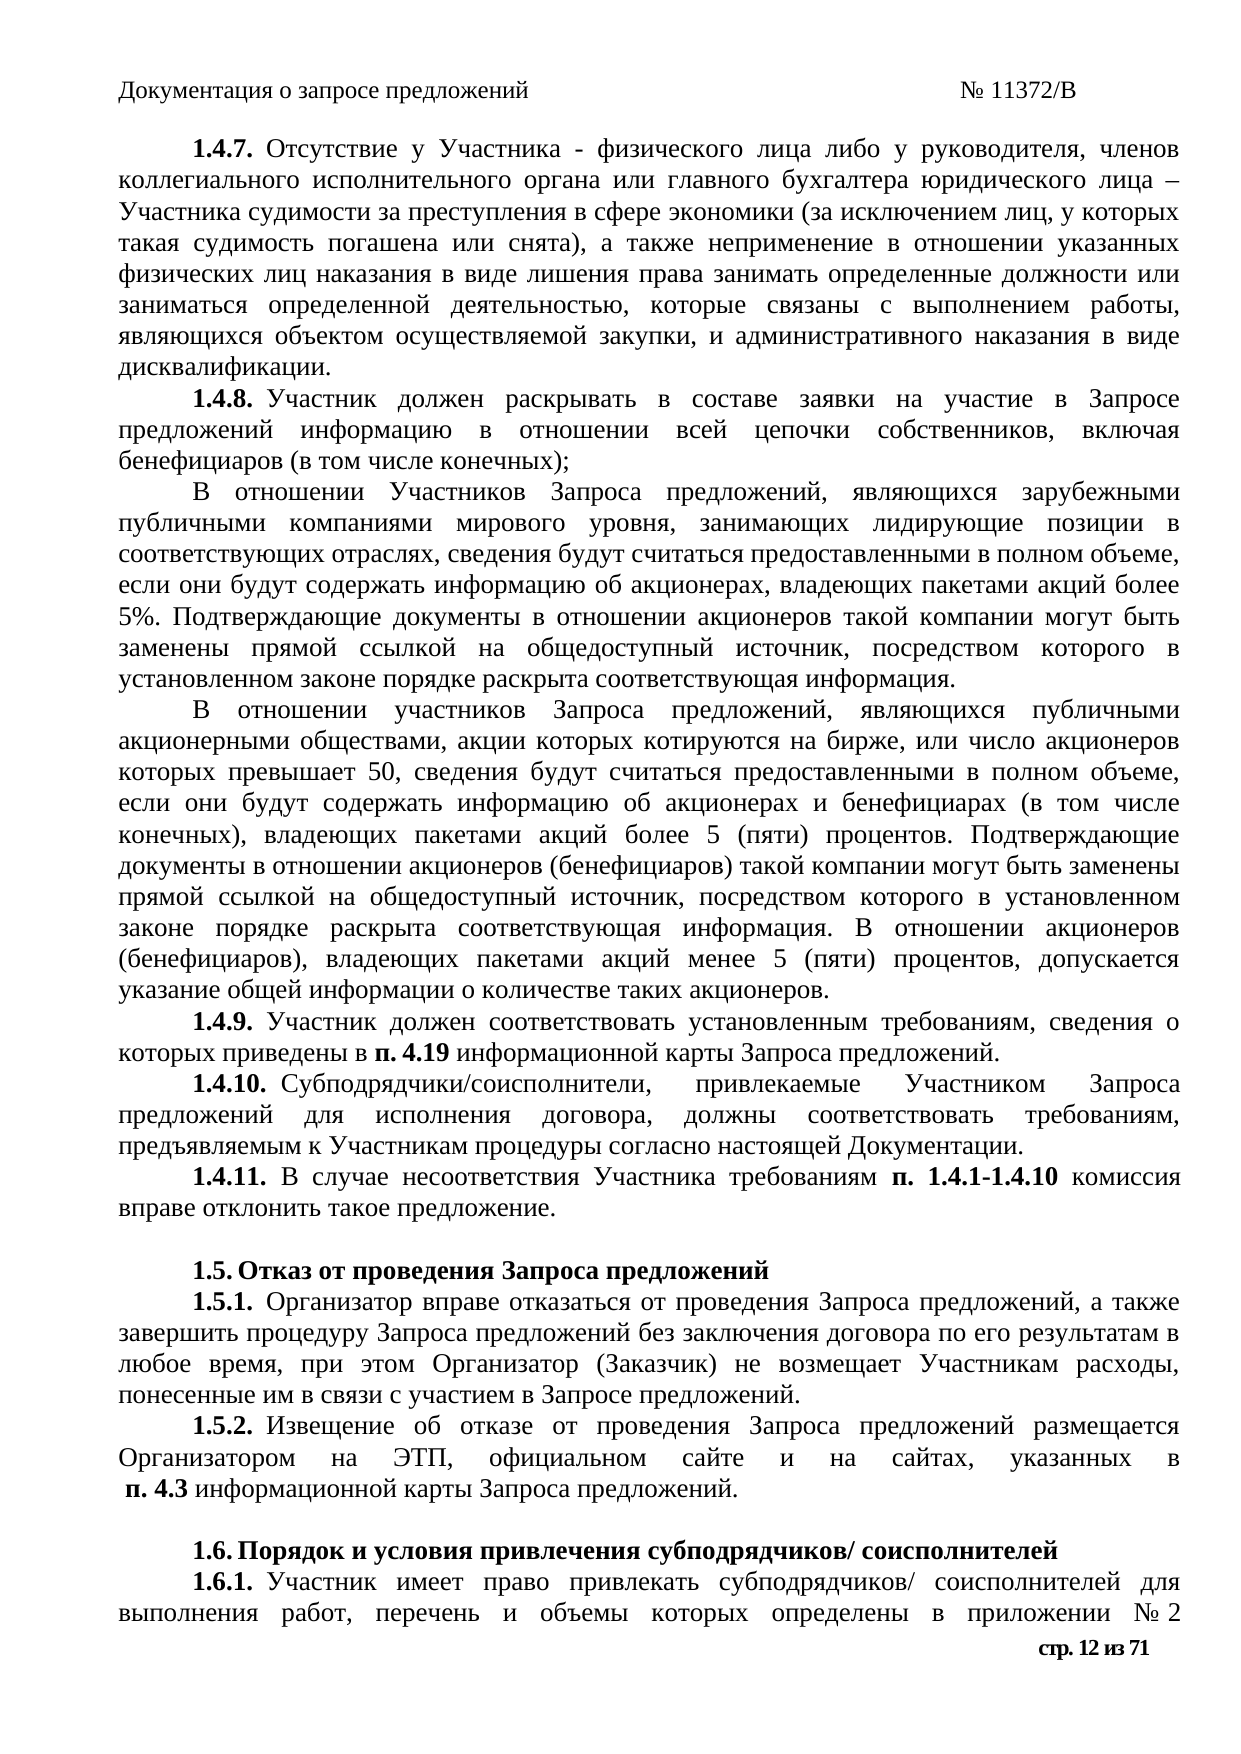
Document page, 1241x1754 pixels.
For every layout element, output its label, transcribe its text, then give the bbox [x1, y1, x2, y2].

list В случае несоответствия Участника требованиям п. 1.4.1-1.4.10 комиссия вправе отклонить такое предложение. [118, 1160, 1181, 1223]
list Организатор вправе отказаться от проведения Запроса предложений, а также завершить процедуру Запроса предложений без заключения договора по его результатам в любое время, при этом Организатор (Заказчик) не возмещает Участникам расходы, понесенные им в связи с участием в Запросе предложений. [118, 1285, 1181, 1409]
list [118, 1565, 1181, 1627]
list Субподрядчики/соисполнители, привлекаемые Участником Запроса предложений для исполнения договора, должны соответствовать требованиям, предъявляемым к Участникам процедуры согласно настоящей Документации. [118, 1067, 1181, 1160]
list Отсутствие у Участника - физического лица либо у руководителя, членов коллегиального исполнительного органа или главного бухгалтера юридического лица – Участника судимости за преступления в сфере экономики (за исключением лиц, у которых такая судимость погашена или снята), а также неприменение в отношении указанных физических лиц наказания в виде лишения права занимать определенные должности или заниматься определенной деятельностью, которые связаны с выполнением работы, являющихся объектом осуществляемой закупки, и административного наказания в виде дисквалификации. [118, 132, 1181, 382]
text В отношении Участников Запроса предложений, являющихся зарубежными публичными компаниями мирового уровня, занимающих лидирующие позиции в соответствующих отраслях, сведения будут считаться предоставленными в полном объеме, если они будут содержать информацию об акционерах, владеющих пакетами акций более 5%. Подтверждающие документы в отношении акционеров такой компании могут быть заменены прямой ссылкой на общедоступный источник, посредством которого в установленном законе порядке раскрыта соответствующая информация. [118, 475, 1181, 693]
subtitle Отказ от проведения Запроса предложений [118, 1254, 1181, 1285]
list Участник должен соответствовать установленным требованиям, сведения о которых приведены в п. 4.19 информационной карты Запроса предложений. [118, 1004, 1181, 1067]
text В отношении участников Запроса предложений, являющихся публичными акционерными обществами, акции которых котируются на бирже, или число акционеров которых превышает 50, сведения будут считаться предоставленными в полном объеме, если они будут содержать информацию об акционерах и бенефициарах (в том числе конечных), владеющих пакетами акций более 5 (пяти) процентов. Подтверждающие документы в отношении акционеров (бенефициаров) такой компании могут быть заменены прямой ссылкой на общедоступный источник, посредством которого в установленном законе порядке раскрыта соответствующая информация. В отношении акционеров (бенефициаров), владеющих пакетами акций менее 5 (пяти) процентов, допускается указание общей информации о количестве таких акционеров. [118, 693, 1181, 1004]
list Извещение об отказе от проведения Запроса предложений размещается Организатором на ЭТП, официальном сайте и на сайтах, указанных в п. 4.3 информационной карты Запроса предложений. [118, 1409, 1181, 1503]
list Участник должен раскрывать в составе заявки на участие в Запросе предложений информацию в отношении всей цепочки собственников, включая бенефициаров (в том числе конечных); [118, 382, 1181, 475]
subtitle Порядок и условия привлечения субподрядчиков/ соисполнителей [118, 1534, 1181, 1565]
